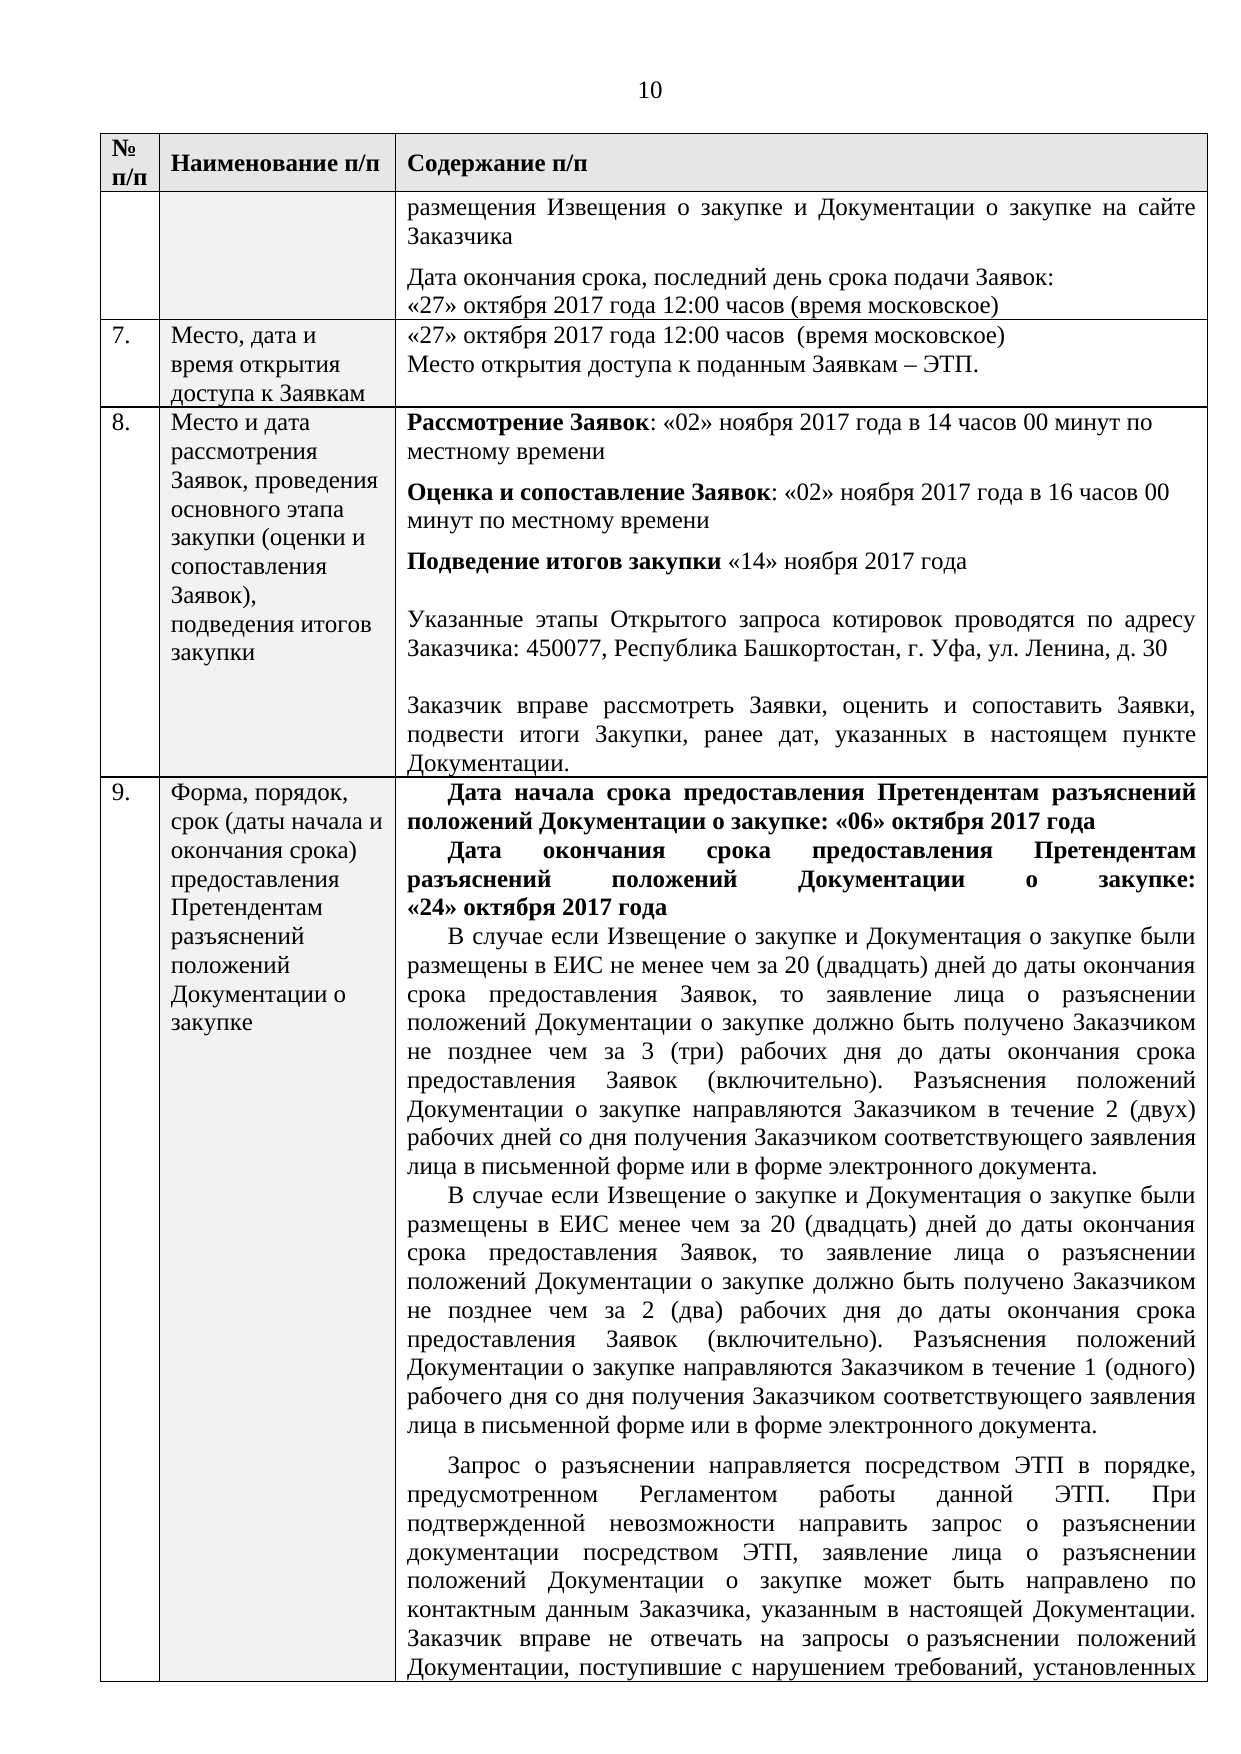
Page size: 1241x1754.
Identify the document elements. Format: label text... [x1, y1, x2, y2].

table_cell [396, 778, 1207, 1681]
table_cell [160, 192, 395, 319]
table_header Содержание п/п [396, 134, 1207, 191]
table_cell «27» октября 2017 года 12:00 часов (время московское) Место открытия доступа к поданным Заявкам – ЭТП. [396, 320, 1207, 406]
table_header Наименование п/п [160, 134, 395, 191]
table_cell Место и дата рассмотрения Заявок, проведения основного этапа закупки (оценки и сопоставления Заявок), подведения итогов закупки [160, 408, 395, 776]
table_cell [101, 192, 159, 319]
table_cell Место, дата и время открытия доступа к Заявкам [160, 320, 395, 406]
table_header № п/п [101, 134, 159, 191]
table_cell [101, 778, 159, 1681]
table_cell [101, 408, 159, 776]
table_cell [160, 778, 395, 1681]
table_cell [396, 192, 1207, 319]
table_cell [101, 320, 159, 406]
table_cell Рассмотрение Заявок: «02» ноября 2017 года в 14 часов 00 минут по местному времени Оценка и сопоставление Заявок: «02» ноября 2017 года в 16 часов 00 минут по местному времени Подведение итогов закупки «14» ноября 2017 года Указанные этапы Открытого запроса котировок проводятся по адресу Заказчика: 450077, Республика Башкортостан, г. Уфа, ул. Ленина, д. 30 Заказчик вправе рассмотреть Заявки, оценить и сопоставить Заявки, подвести итоги Закупки, ранее дат, указанных в настоящем пункте Документации. [396, 408, 1207, 776]
